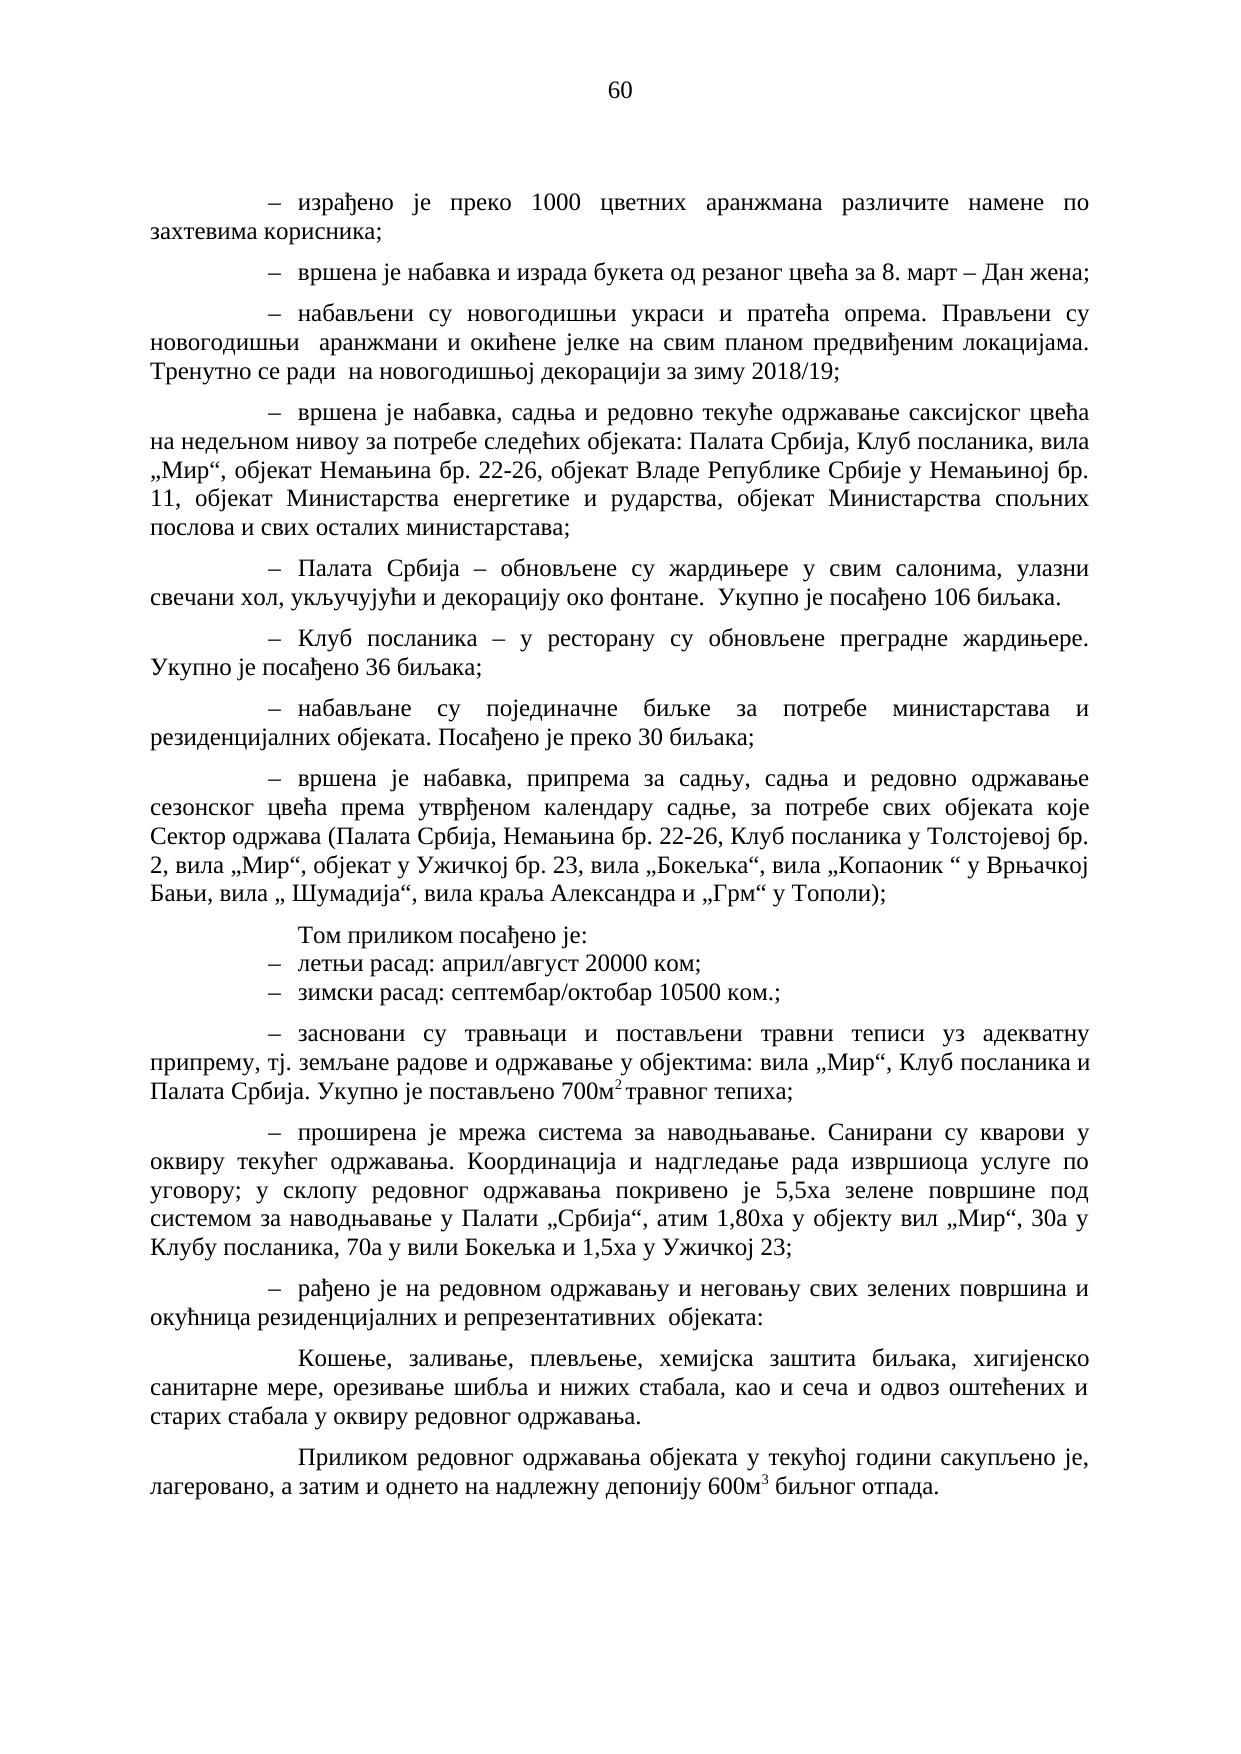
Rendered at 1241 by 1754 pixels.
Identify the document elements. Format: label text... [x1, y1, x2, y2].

text – Палата Србија – обновљене су жардињере у свим салонима, улазни свечани хол, укључујући и декорацију око фонтане. Укупно је посађено 106 биљака. [150, 553, 1090, 611]
text – Клуб посланика – у ресторану су обновљене преградне жардињере. Укупно је посађено 36 биљака; [150, 623, 1090, 681]
list Приликом редовног одржавања објеката у текућој години сакупљено је, лагеровано, а затим и однето на надлежну депонију 600м3 биљног отпада. [150, 1442, 1090, 1500]
text – вршена је набавка и израда букета од резаног цвећа за 8. март – Дан жена; [150, 257, 1090, 286]
text – летњи расад: април/август 20000 ком; [150, 948, 1090, 977]
text – набављане су појединачне биљке за потребе министарстава и резиденцијалних објеката. Посађено је преко 30 биљака; [150, 693, 1090, 751]
text – вршена је набавка, садња и редовно текуће одржавање саксијског цвећа на недељном нивоу за потребе следећих објеката: Палата Србија, Клуб посланика, вила „Мир“, објекат Немањина бр. 22-26, објекат Владе Републике Србије у Немањиној бр. 11, објекат Министарства енергетике и рударства, објекат Министарства спољних послова и свих осталих министарстава; [150, 397, 1090, 541]
text Том приликом посађено је: [150, 920, 1090, 948]
text – израђено је преко 1000 цветних аранжмана различите намене по захтевима корисника; [150, 187, 1090, 245]
text – набављени су новогодишњи украси и пратећа опрема. Прављени су новогодишњи аранжмани и окићене јелке на свим планом предвиђеним локацијама. Тренутно се ради на новогодишњој декорацији за зиму 2018/19; [150, 298, 1090, 385]
text – засновани су травњаци и постављени травни теписи уз адекватну припрему, тј. земљане радове и одржавање у објектима: вила „Мир“, Клуб посланика и Палата Србија. Укупно је постављено 700м2 травног тепиха; [150, 1018, 1090, 1105]
text – вршена је набавка, припрема за садњу, садња и редовно одржавање сезонског цвећа према утврђеном календару садње, за потребе свих објеката које Сектор одржава (Палата Србија, Немањина бр. 22-26, Клуб посланика у Толстојевој бр. 2, вила „Мир“, објекат у Ужичкој бр. 23, вила „Бокељка“, вила „Копаоник “ у Врњачкој Бањи, вила „ Шумадија“, вила краља Александра и „Грм“ у Тополи); [150, 763, 1090, 907]
list Кошење, заливање, плевљење, хемијска заштита биљака, хигијенско санитарне мере, орезивање шибља и нижих стабала, као и сеча и одвоз оштећених и старих стабала у оквиру редовног одржавања. [150, 1343, 1090, 1430]
list – проширена је мрежа система за наводњавање. Санирани су кварови у оквиру текућег одржавања. Координација и надгледање рада извршиоца услуге по уговору; у склопу редовног одржавања покривено је 5,5ха зелене површине под системом за наводњавање у Палати „Србија“, атим 1,80ха у објекту вил „Мир“, 30а у Клубу посланика, 70а у вили Бокељка и 1,5ха у Ужичкој 23; [150, 1117, 1090, 1261]
text – зимски расад: септембар/октобар 10500 ком.; [150, 977, 1090, 1006]
text – рађено је на редовном одржавању и неговању свих зелених површина и окућница резиденцијалних и репрезентативних објеката: [150, 1273, 1090, 1331]
